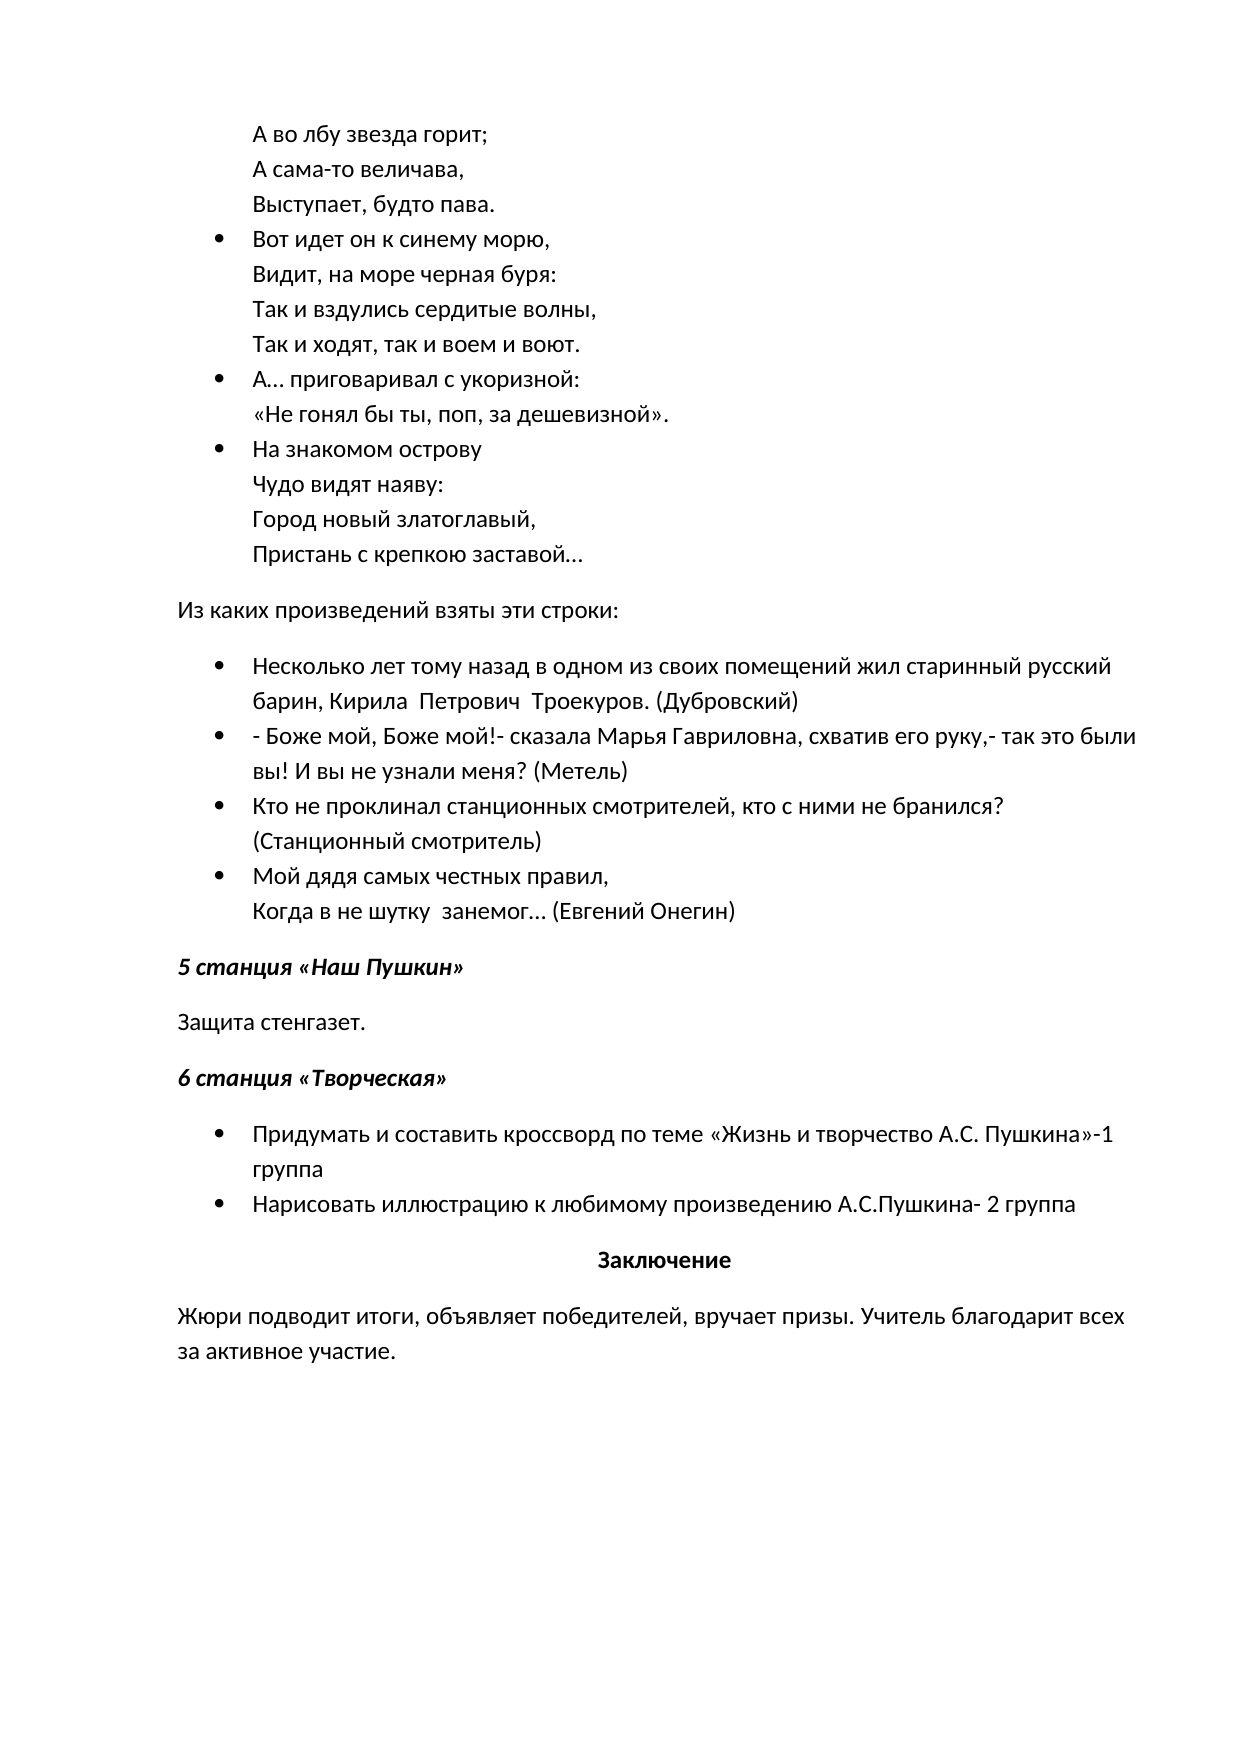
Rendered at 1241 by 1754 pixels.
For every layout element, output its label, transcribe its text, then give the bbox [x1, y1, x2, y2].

list Нарисовать иллюстрацию к любимому произведению А.С.Пушкина- 2 группа [215, 1188, 1152, 1219]
list А… приговаривал с укоризной: [215, 363, 1152, 394]
list Вот идет он к синему морю, [215, 223, 1152, 254]
list А сама-то величава, [252, 153, 1152, 184]
list Когда в не шутку занемог… (Евгений Онегин) [252, 895, 1152, 925]
text 6 станция «Творческая» [177, 1062, 1152, 1093]
list А во лбу звезда горит; [252, 118, 1152, 149]
text Жюри подводит итоги, объявляет победителей, вручает призы. Учитель благодарит всех за активное участие. [177, 1300, 1152, 1365]
list Выступает, будто пава. [252, 188, 1152, 219]
list - Боже мой, Боже мой!- сказала Марья Гавриловна, схватив его руку,- так это были вы! И вы не узнали меня? (Метель) [215, 720, 1152, 785]
text Заключение [177, 1244, 1152, 1274]
list Пристань с крепкою заставой… [252, 538, 1152, 569]
list Кто не проклинал станционных смотрителей, кто с ними не бранился? (Станционный смотритель) [215, 790, 1152, 855]
list Придумать и составить кроссворд по теме «Жизнь и творчество А.С. Пушкина»-1 группа [215, 1118, 1152, 1184]
text Из каких произведений взяты эти строки: [177, 594, 1152, 624]
list «Не гонял бы ты, поп, за дешевизной». [252, 398, 1152, 429]
text 5 станция «Наш Пушкин» [177, 951, 1152, 981]
list Видит, на море черная буря: [252, 258, 1152, 289]
text Защита стенгазет. [177, 1006, 1152, 1037]
list Так и вздулись сердитые волны, [252, 293, 1152, 324]
list Так и ходят, так и воем и воют. [252, 328, 1152, 359]
list Город новый златоглавый, [252, 503, 1152, 534]
list Чудо видят наяву: [252, 468, 1152, 499]
list Несколько лет тому назад в одном из своих помещений жил старинный русский барин, Кирила Петрович Троекуров. (Дубровский) [215, 650, 1152, 715]
list На знакомом острову [215, 433, 1152, 464]
list Мой дядя самых честных правил, [215, 860, 1152, 890]
